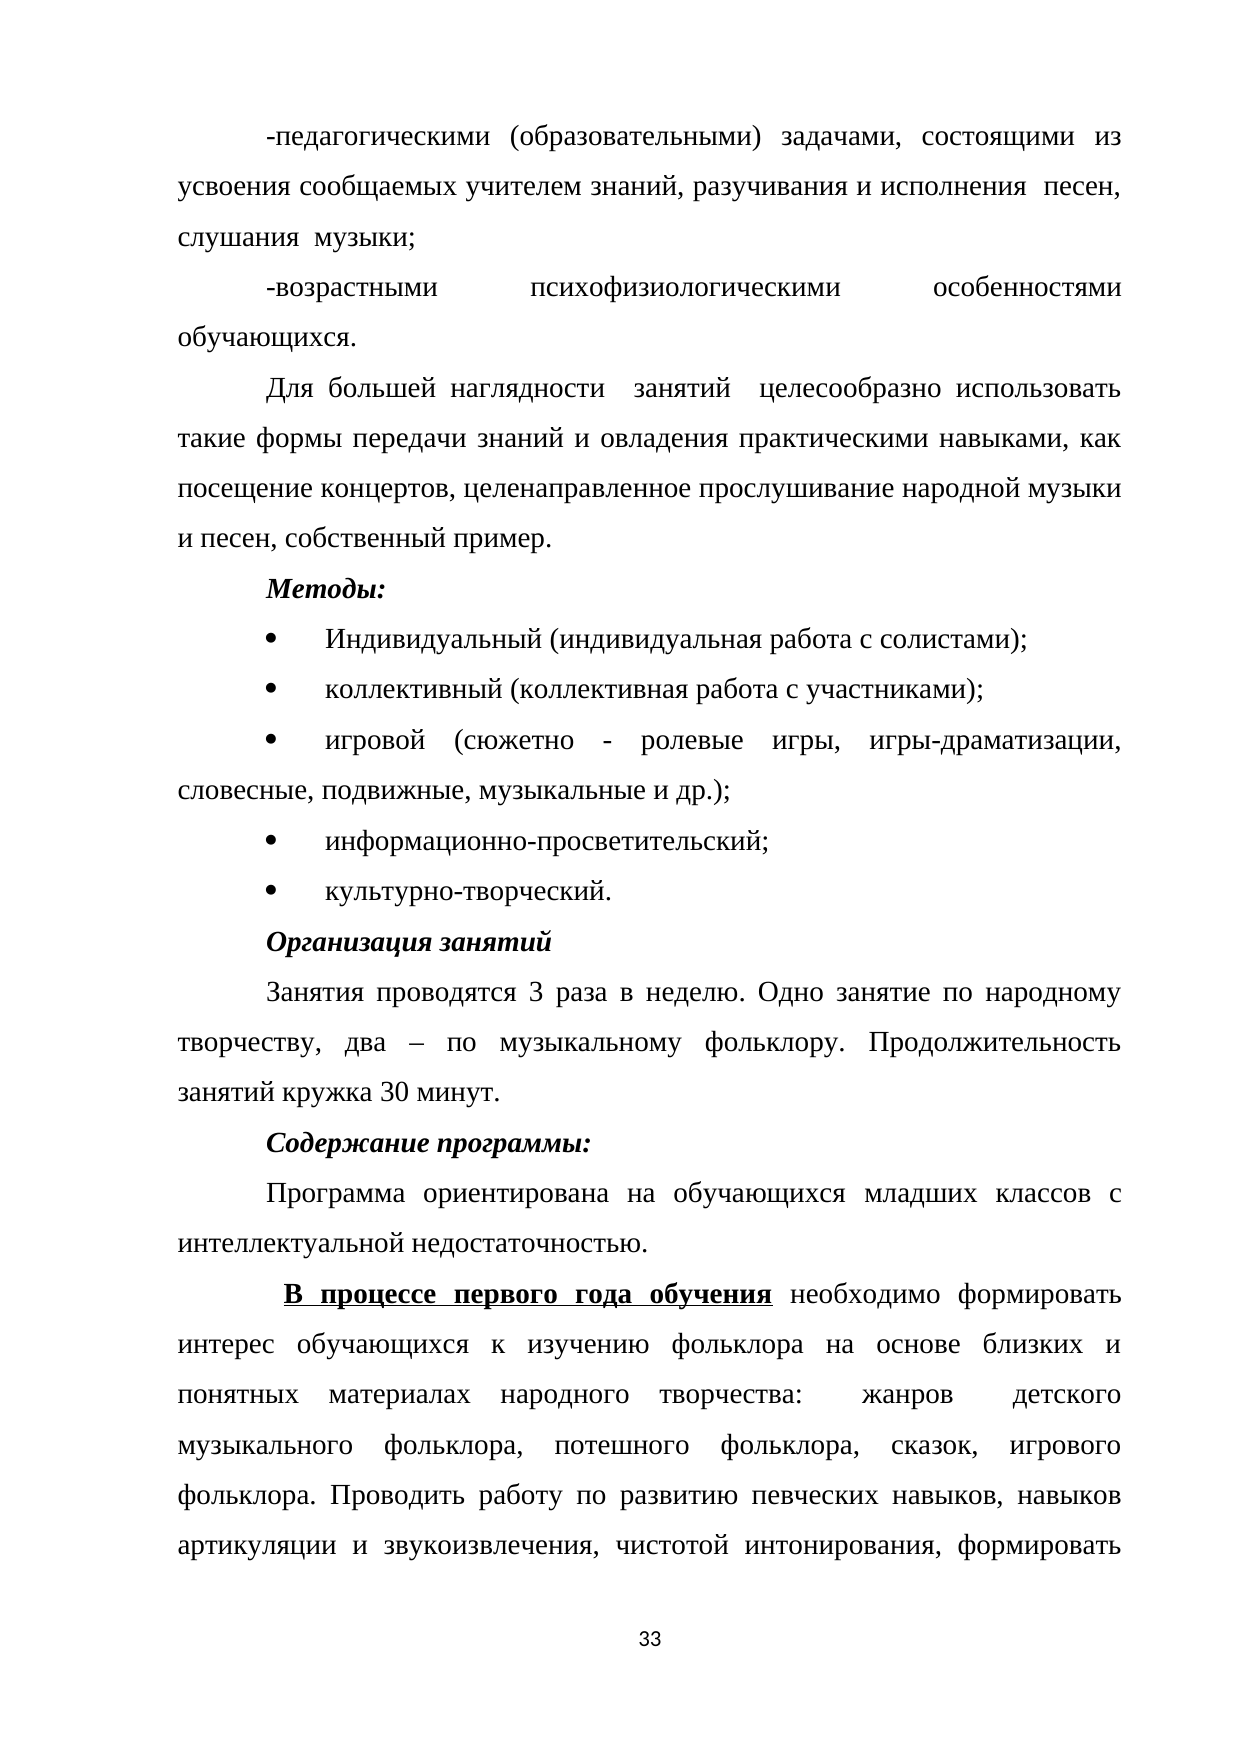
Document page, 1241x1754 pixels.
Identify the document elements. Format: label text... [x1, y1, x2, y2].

text Организация занятий [177, 924, 1122, 957]
text Методы: [177, 571, 1122, 604]
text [177, 1276, 1122, 1561]
text -возрастными психофизиологическими особенностями обучающихся. [177, 269, 1122, 353]
text Занятия проводятся 3 раза в неделю. Одно занятие по народному творчеству, два – по музыкальному фольклору. Продолжительность занятий кружка 30 минут. [177, 974, 1122, 1108]
text Программа ориентирована на обучающихся младших классов с интеллектуальной недостаточностью. [177, 1175, 1122, 1259]
list игровой (сюжетно - ролевые игры, игры-драматизации, словесные, подвижные, музыкальные и др.); [177, 722, 1122, 806]
list информационно-просветительский; [177, 823, 1122, 856]
text Содержание программы: [177, 1125, 1122, 1158]
list культурно-творческий. [177, 873, 1122, 907]
list коллективный (коллективная работа с участниками); [177, 672, 1122, 705]
text -педагогическими (образовательными) задачами, состоящими из усвоения сообщаемых учителем знаний, разучивания и исполнения песен, слушания музыки; [177, 118, 1122, 252]
list Индивидуальный (индивидуальная работа с солистами); [177, 621, 1122, 655]
text Для большей наглядности занятий целесообразно использовать такие формы передачи знаний и овладения практическими навыками, как посещение концертов, целенаправленное прослушивание народной музыки и песен, собственный пример. [177, 370, 1122, 554]
